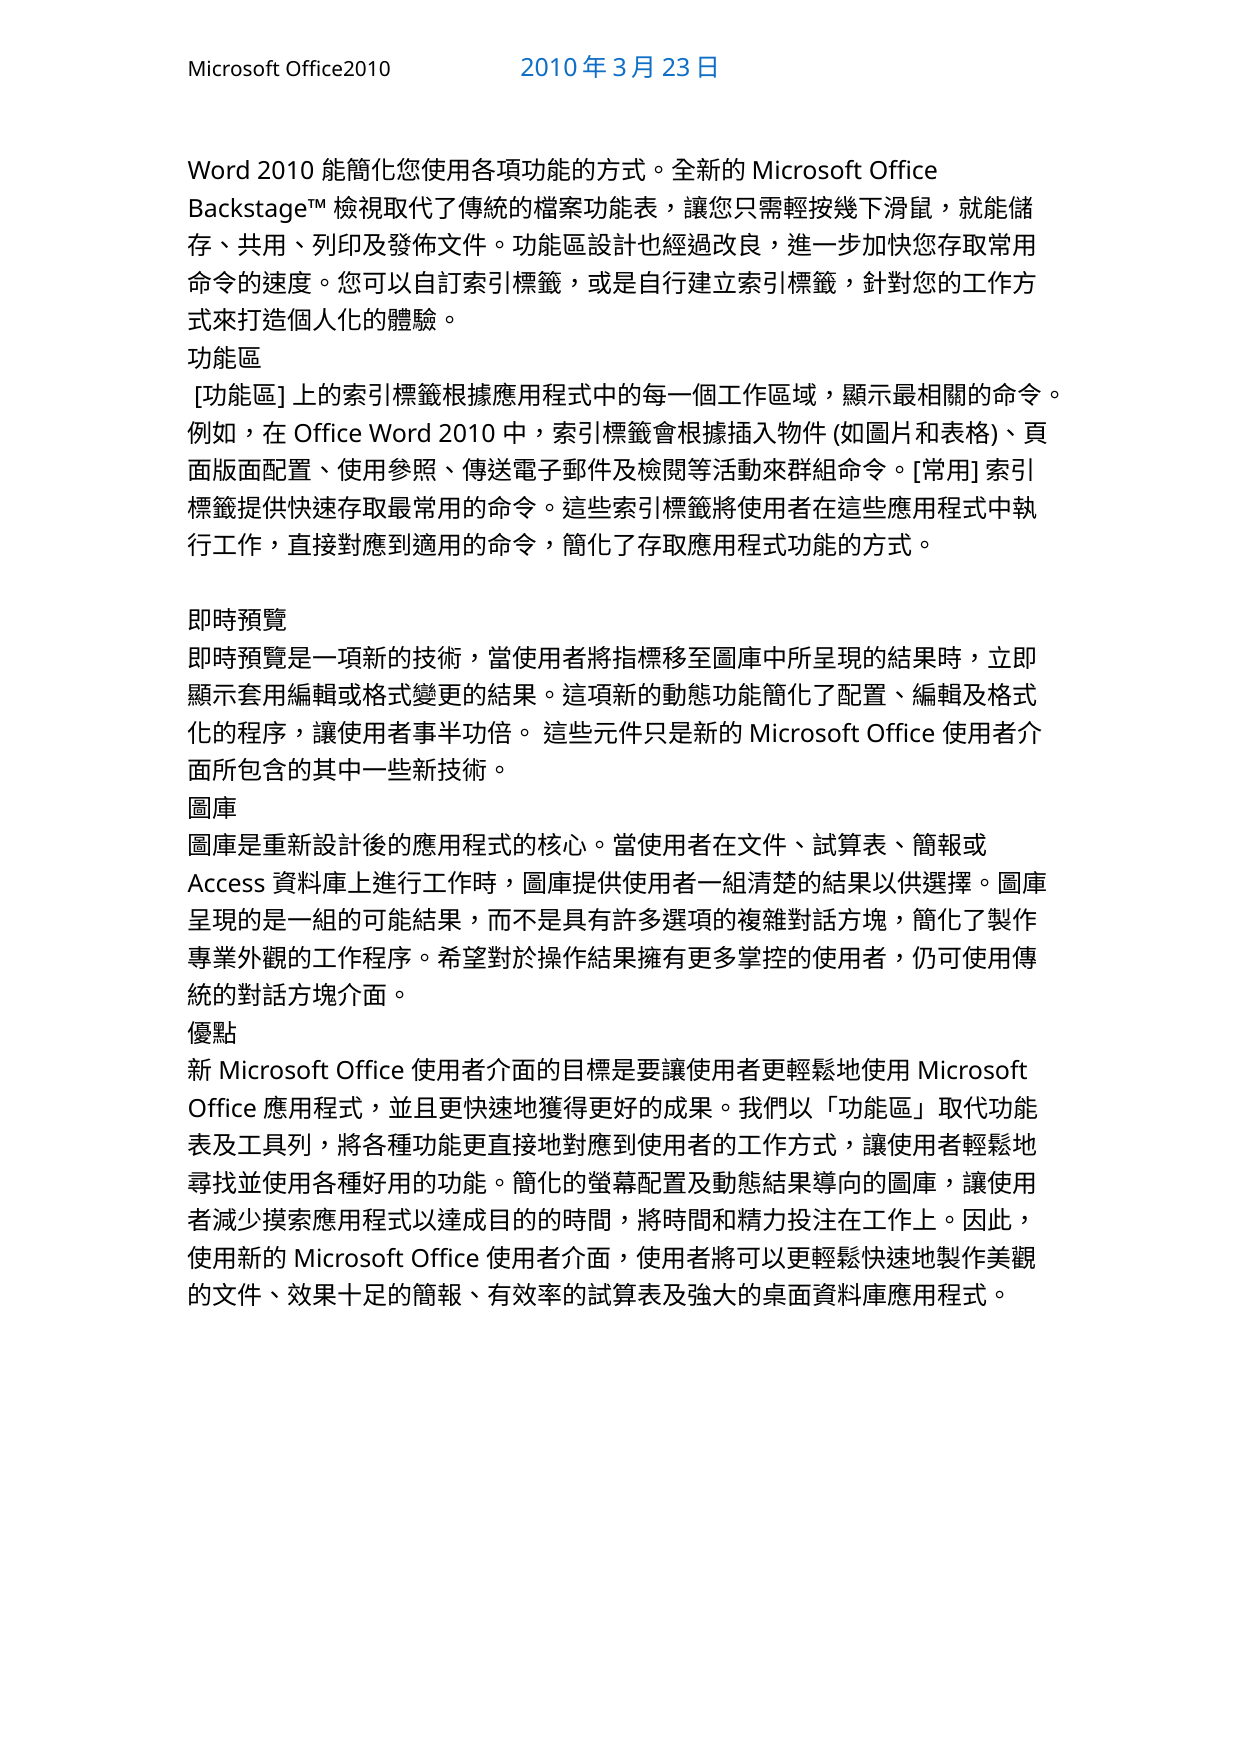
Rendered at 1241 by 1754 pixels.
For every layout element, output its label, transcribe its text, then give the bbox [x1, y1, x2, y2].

text 新 Microsoft Office 使用者介面的目標是要讓使用者更輕鬆地使用 Microsoft Office 應用程式，並且更快速地獲得更好的成果。我們以「功能區」取代功能表及工具列，將各種功能更直接地對應到使用者的工作方式，讓使用者輕鬆地尋找並使用各種好用的功能。簡化的螢幕配置及動態結果導向的圖庫，讓使用者減少摸索應用程式以達成目的的時間，將時間和精力投注在工作上。因此，使用新的 Microsoft Office 使用者介面，使用者將可以更輕鬆快速地製作美觀的文件、效果十足的簡報、有效率的試算表及強大的桌面資料庫應用程式。 [187, 1050, 1053, 1312]
text 功能區 [187, 337, 1053, 375]
text 即時預覽 [187, 600, 1053, 637]
text 即時預覽是一項新的技術，當使用者將指標移至圖庫中所呈現的結果時，立即顯示套用編輯或格式變更的結果。這項新的動態功能簡化了配置、編輯及格式化的程序，讓使用者事半功倍。 這些元件只是新的 Microsoft Office 使用者介面所包含的其中一些新技術。 [187, 637, 1053, 787]
text [功能區] 上的索引標籤根據應用程式中的每一個工作區域，顯示最相關的命令。例如，在 Office Word 2010 中，索引標籤會根據插入物件 (如圖片和表格)、頁面版面配置、使用參照、傳送電子郵件及檢閱等活動來群組命令。[常用] 索引標籤提供快速存取最常用的命令。這些索引標籤將使用者在這些應用程式中執行工作，直接對應到適用的命令，簡化了存取應用程式功能的方式。 [187, 375, 1053, 562]
text 優點 [187, 1012, 1053, 1050]
text Word 2010 能簡化您使用各項功能的方式。全新的 Microsoft Office Backstage™ 檢視取代了傳統的檔案功能表，讓您只需輕按幾下滑鼠，就能儲存、共用、列印及發佈文件。功能區設計也經過改良，進一步加快您存取常用命令的速度。您可以自訂索引標籤，或是自行建立索引標籤，針對您的工作方式來打造個人化的體驗。 [187, 150, 1053, 337]
text 圖庫 [187, 787, 1053, 825]
text 圖庫是重新設計後的應用程式的核心。當使用者在文件、試算表、簡報或 Access 資料庫上進行工作時，圖庫提供使用者一組清楚的結果以供選擇。圖庫呈現的是一組的可能結果，而不是具有許多選項的複雜對話方塊，簡化了製作專業外觀的工作程序。希望對於操作結果擁有更多掌控的使用者，仍可使用傳統的對話方塊介面。 [187, 825, 1053, 1012]
